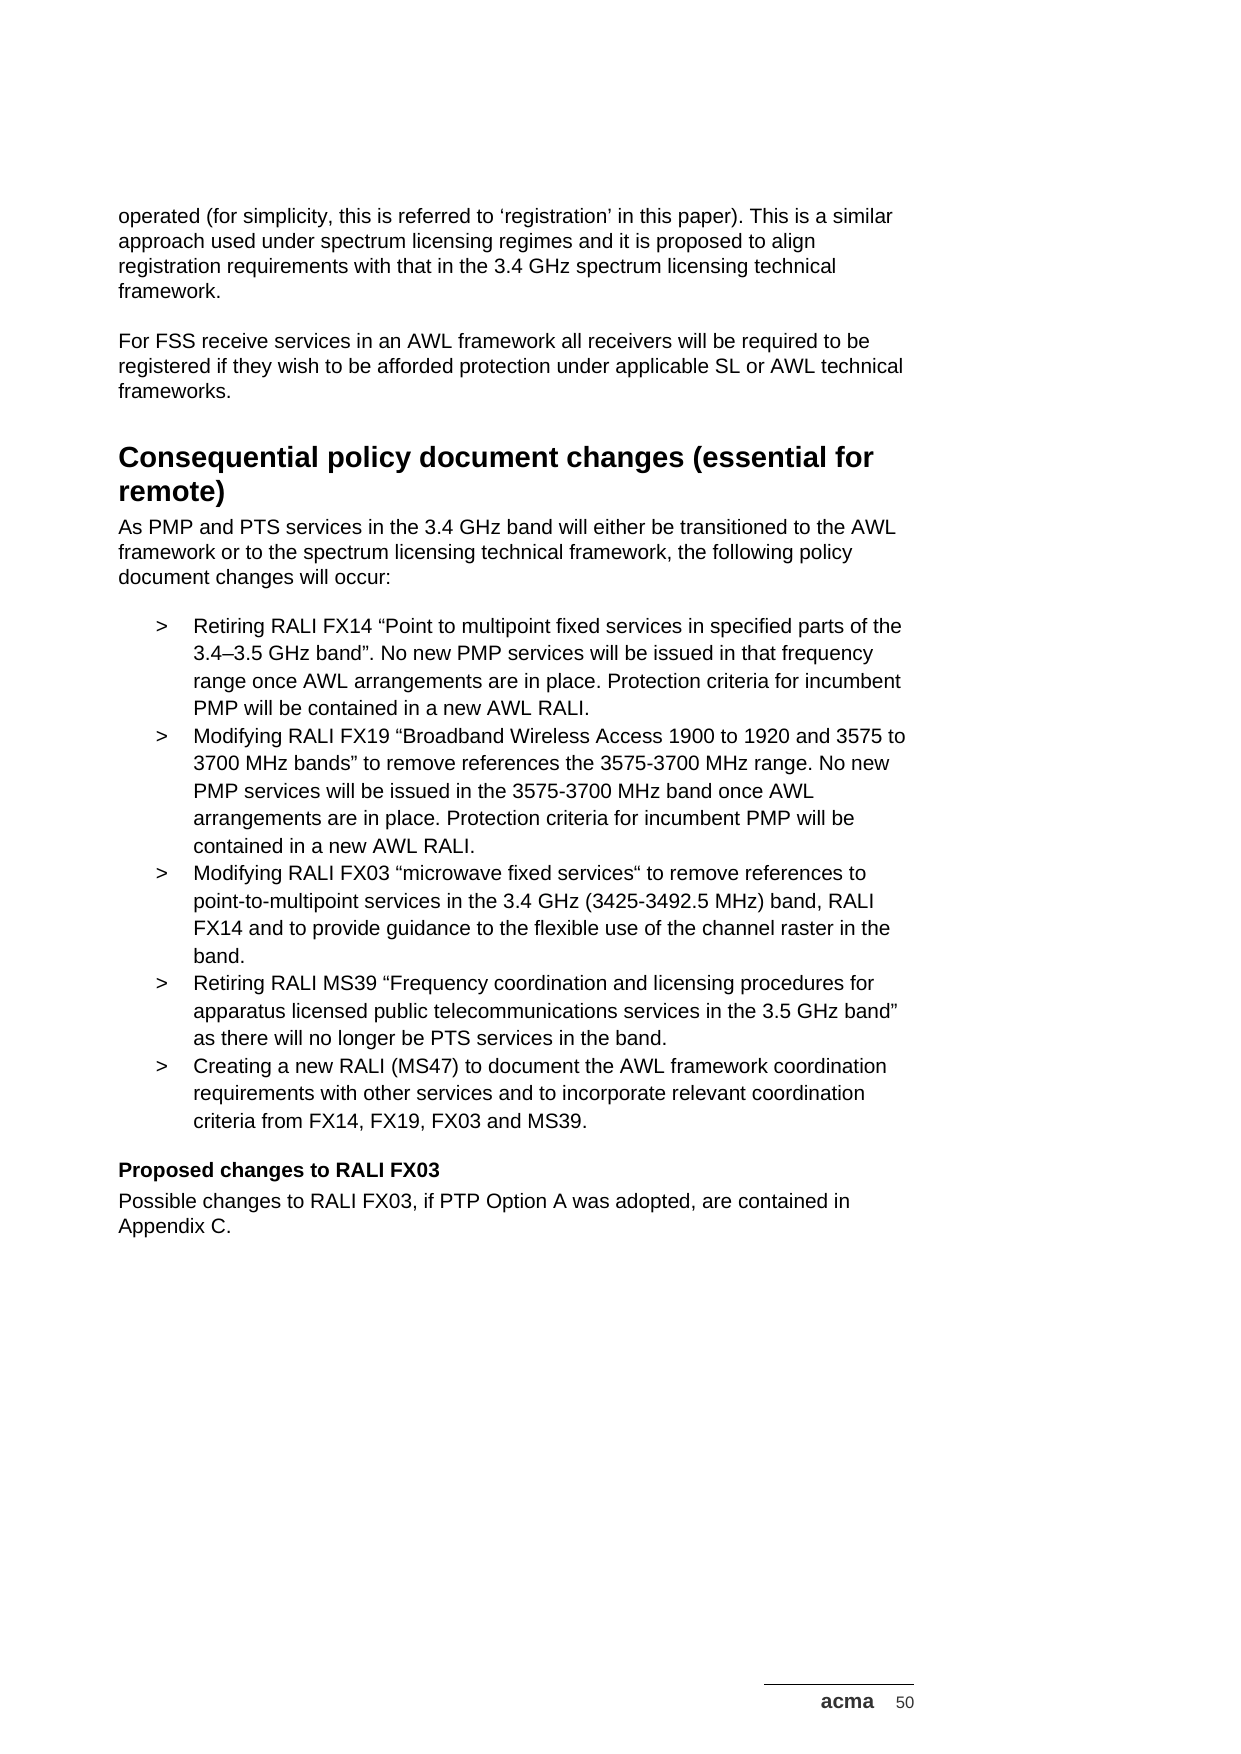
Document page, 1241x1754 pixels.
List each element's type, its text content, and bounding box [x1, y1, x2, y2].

list Modifying RALI FX03 “microwave fixed services“ to remove references to point-to-multipoint services in the 3.4 GHz (3425-3492.5 MHz) band, RALI FX14 and to provide guidance to the flexible use of the channel raster in the band. [156, 861, 917, 967]
list Retiring RALI MS39 “Frequency coordination and licensing procedures for apparatus licensed public telecommunications services in the 3.5 GHz band” as there will no longer be PTS services in the band. [156, 971, 917, 1050]
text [118, 203, 917, 303]
text As PMP and PTS services in the 3.4 GHz band will either be transitioned to the AWL framework or to the spectrum licensing technical framework, the following policy document changes will occur: [118, 513, 917, 588]
list Creating a new RALI (MS47) to document the AWL framework coordination requirements with other services and to incorporate relevant coordination criteria from FX14, FX19, FX03 and MS39. [156, 1053, 917, 1132]
subtitle Proposed changes to RALI FX03 [118, 1157, 917, 1182]
list Retiring RALI FX14 “Point to multipoint fixed services in specified parts of the 3.4–3.5 GHz band”. No new PMP services will be issued in that frequency range once AWL arrangements are in place. Protection criteria for incumbent PMP will be contained in a new AWL RALI. [156, 613, 917, 720]
subtitle Consequential policy document changes (essential for remote) [118, 440, 917, 507]
list Modifying RALI FX19 “Broadband Wireless Access 1900 to 1920 and 3575 to 3700 MHz bands” to remove references the 3575-3700 MHz range. No new PMP services will be issued in the 3575-3700 MHz band once AWL arrangements are in place. Protection criteria for incumbent PMP will be contained in a new AWL RALI. [156, 723, 917, 857]
text For FSS receive services in an AWL framework all receivers will be required to be registered if they wish to be afforded protection under applicable SL or AWL technical frameworks. [118, 328, 917, 403]
text Possible changes to RALI FX03, if PTP Option A was adopted, are contained in Appendix C. [118, 1188, 917, 1238]
